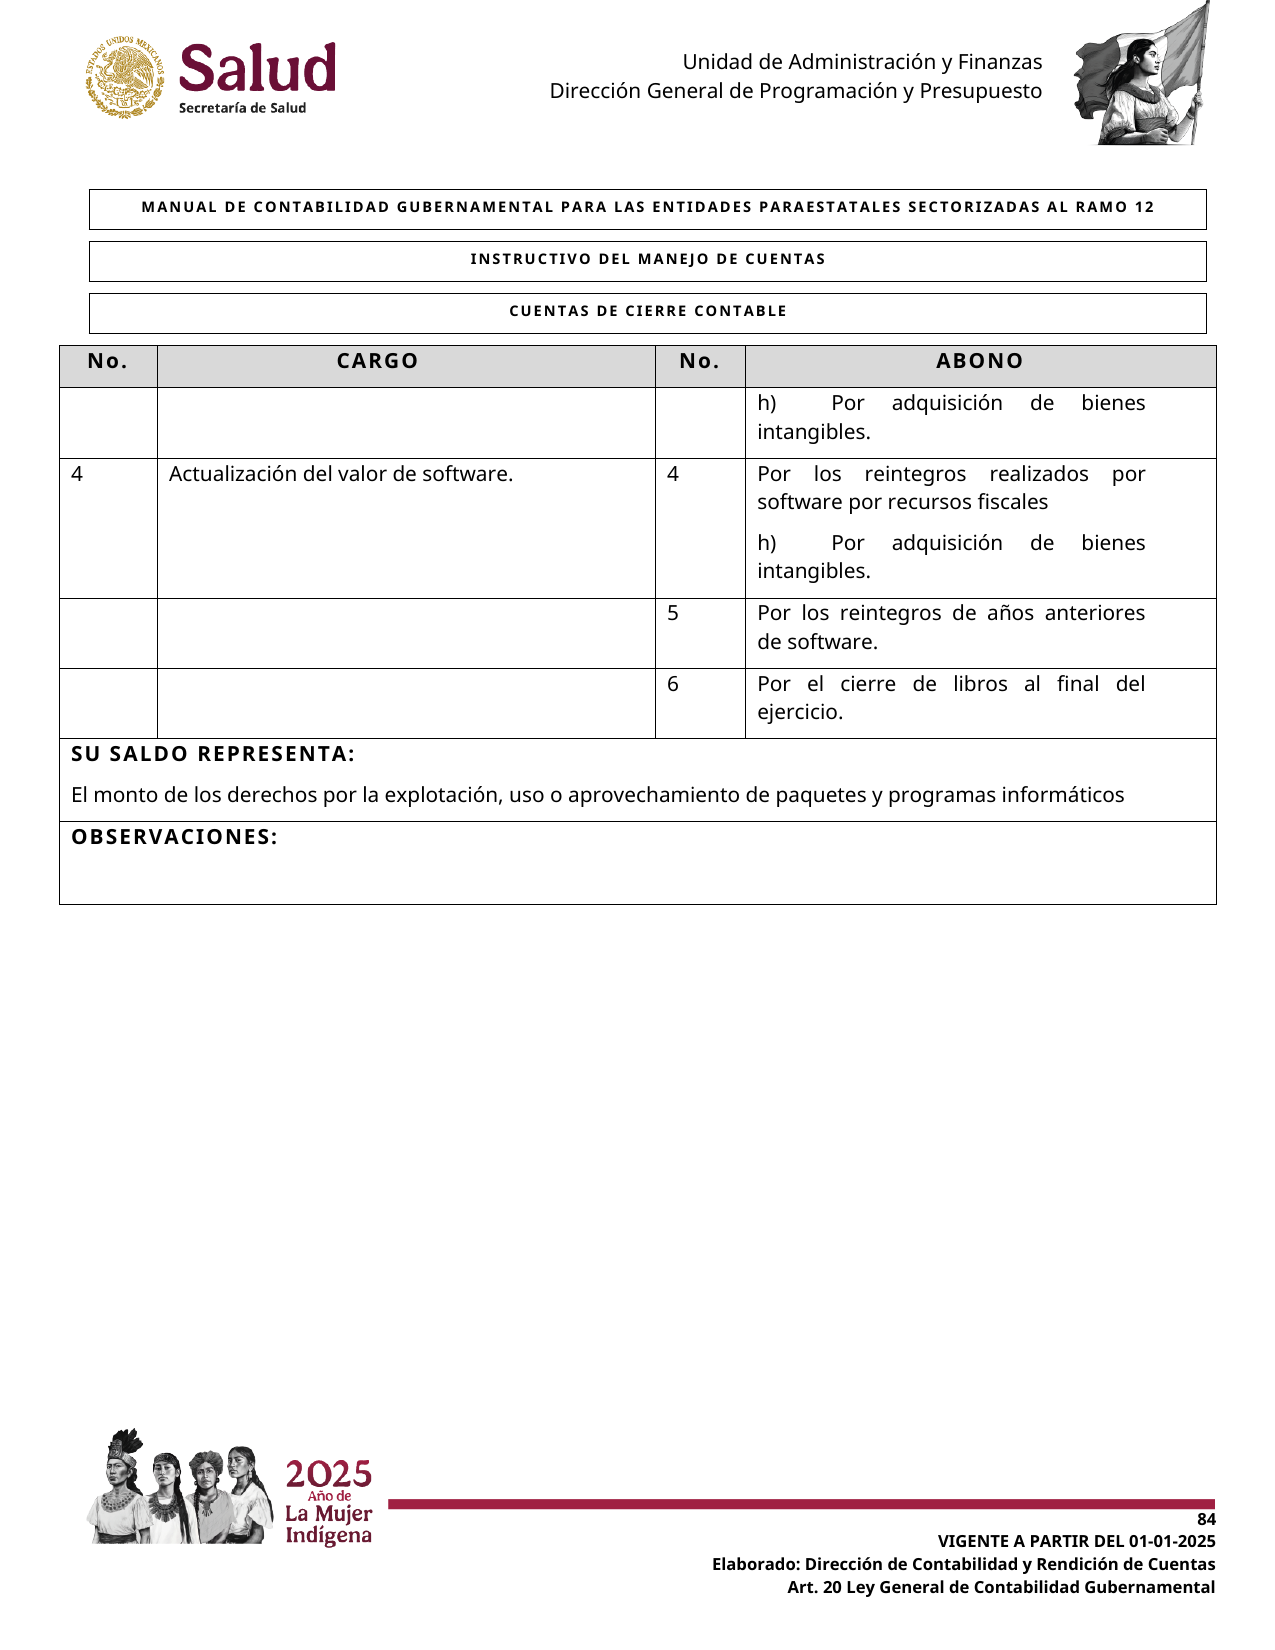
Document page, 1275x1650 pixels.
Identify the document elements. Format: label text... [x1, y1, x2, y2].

table_cell 3 [656, 388, 745, 458]
table_cell [158, 669, 655, 738]
table_cell Por los reintegros realizados por software por recursos fiscales h) Por adquisición de bienes intangibles. [746, 459, 1216, 597]
table_cell 5 [656, 599, 745, 668]
table_header No. [656, 346, 745, 387]
table_cell 4 [656, 459, 745, 597]
table_cell Actualización del valor de software. [158, 459, 655, 597]
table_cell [746, 388, 1216, 458]
table_cell Por los reintegros de años anteriores de software. [746, 599, 1216, 668]
table_cell OBSERVACIONES: [60, 822, 1216, 904]
table_header CARGO [158, 346, 655, 387]
table_cell 4 [60, 459, 157, 597]
picture [9, 0, 1275, 1648]
table_cell 3 [60, 388, 157, 458]
table_cell [60, 599, 157, 668]
table_cell [158, 599, 655, 668]
table_cell 6 [656, 669, 745, 738]
table_cell Por el cierre de libros al final del ejercicio. [746, 669, 1216, 738]
table_header No. [60, 346, 157, 387]
table_cell SU SALDO REPRESENTA: El monto de los derechos por la explotación, uso o aprovechamiento de paquetes y programas informáticos [60, 739, 1216, 821]
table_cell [158, 388, 655, 458]
table_header ABONO [746, 346, 1216, 387]
table_cell [60, 669, 157, 738]
